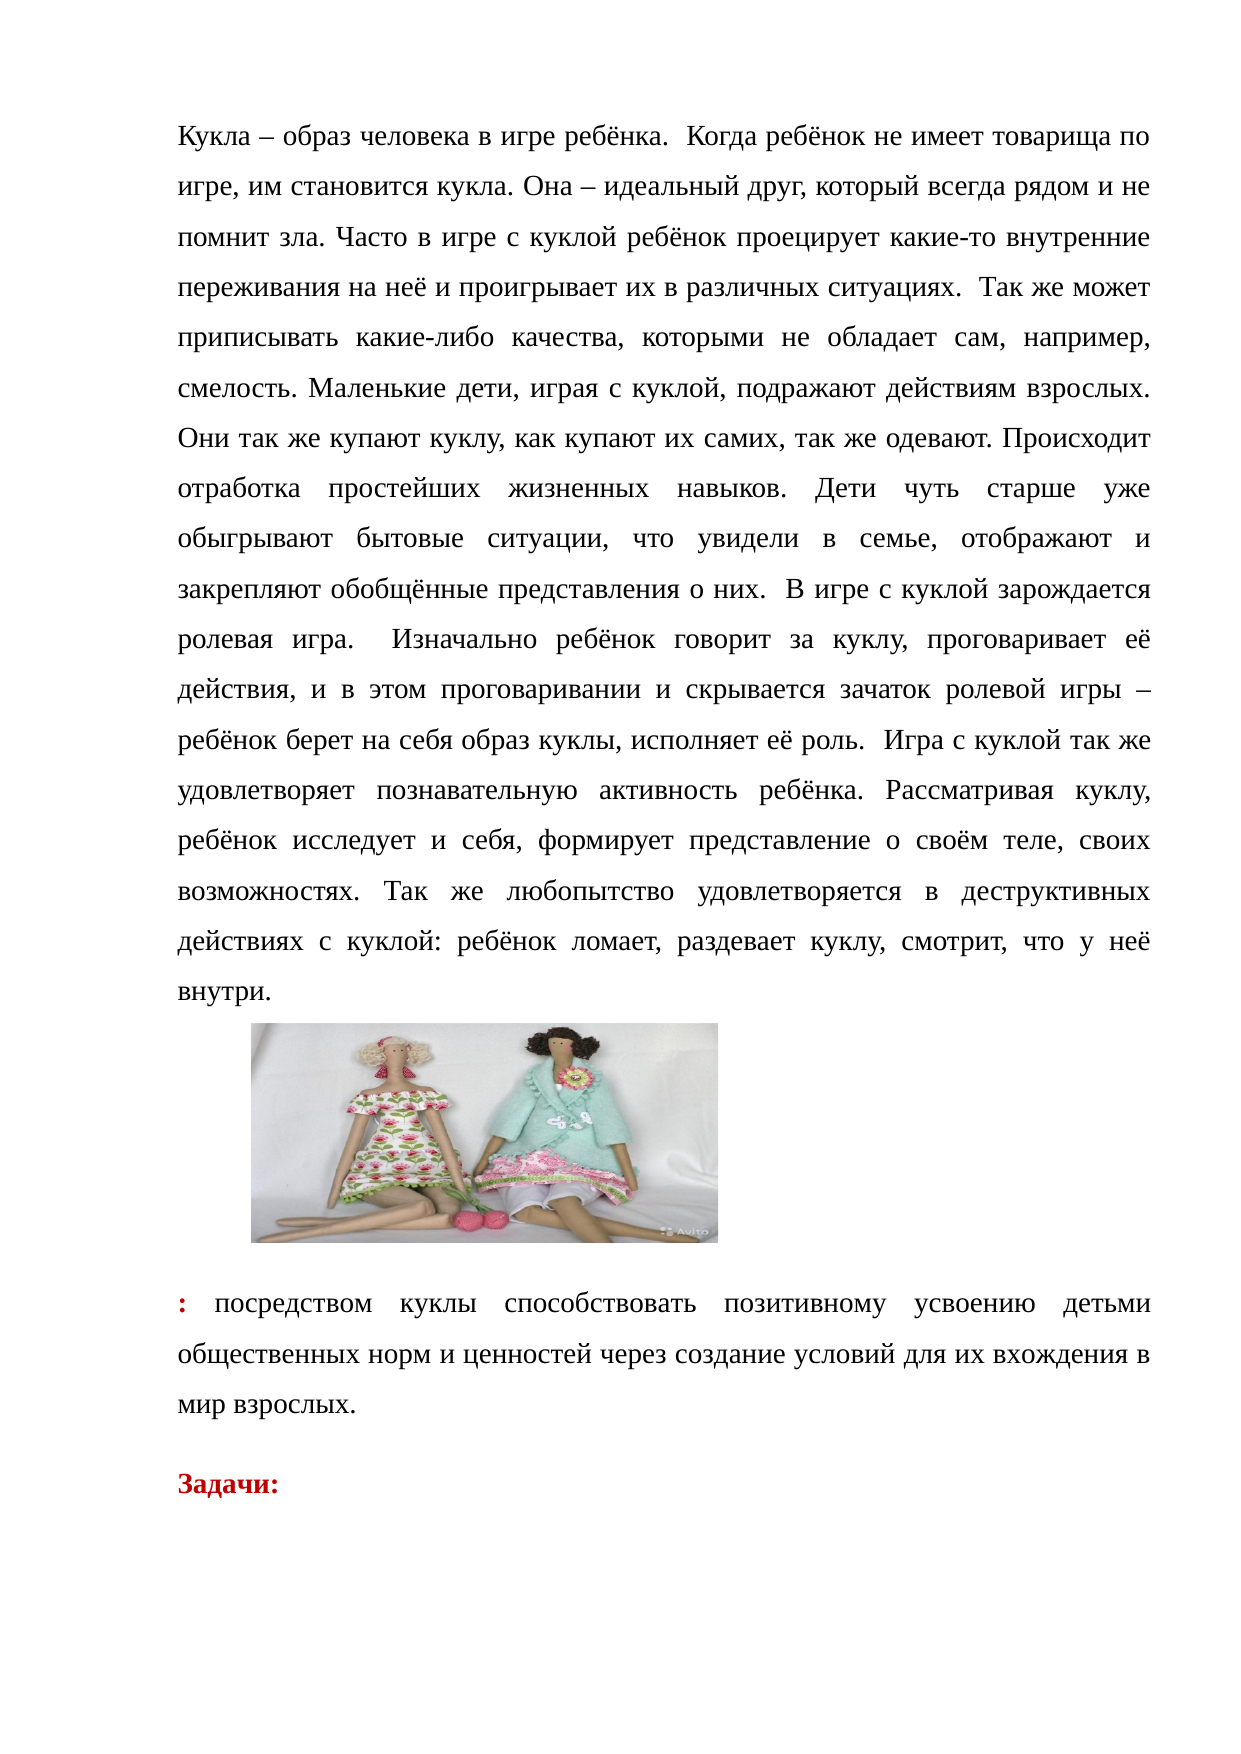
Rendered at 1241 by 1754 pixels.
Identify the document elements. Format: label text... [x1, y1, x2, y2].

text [177, 118, 1152, 1007]
picture [251, 1023, 719, 1243]
text Задачи: [177, 1466, 1152, 1499]
text : посредством куклы способствовать позитивному усвоению детьми общественных норм и ценностей через создание условий для их вхождения в мир взрослых. [177, 1286, 1152, 1420]
